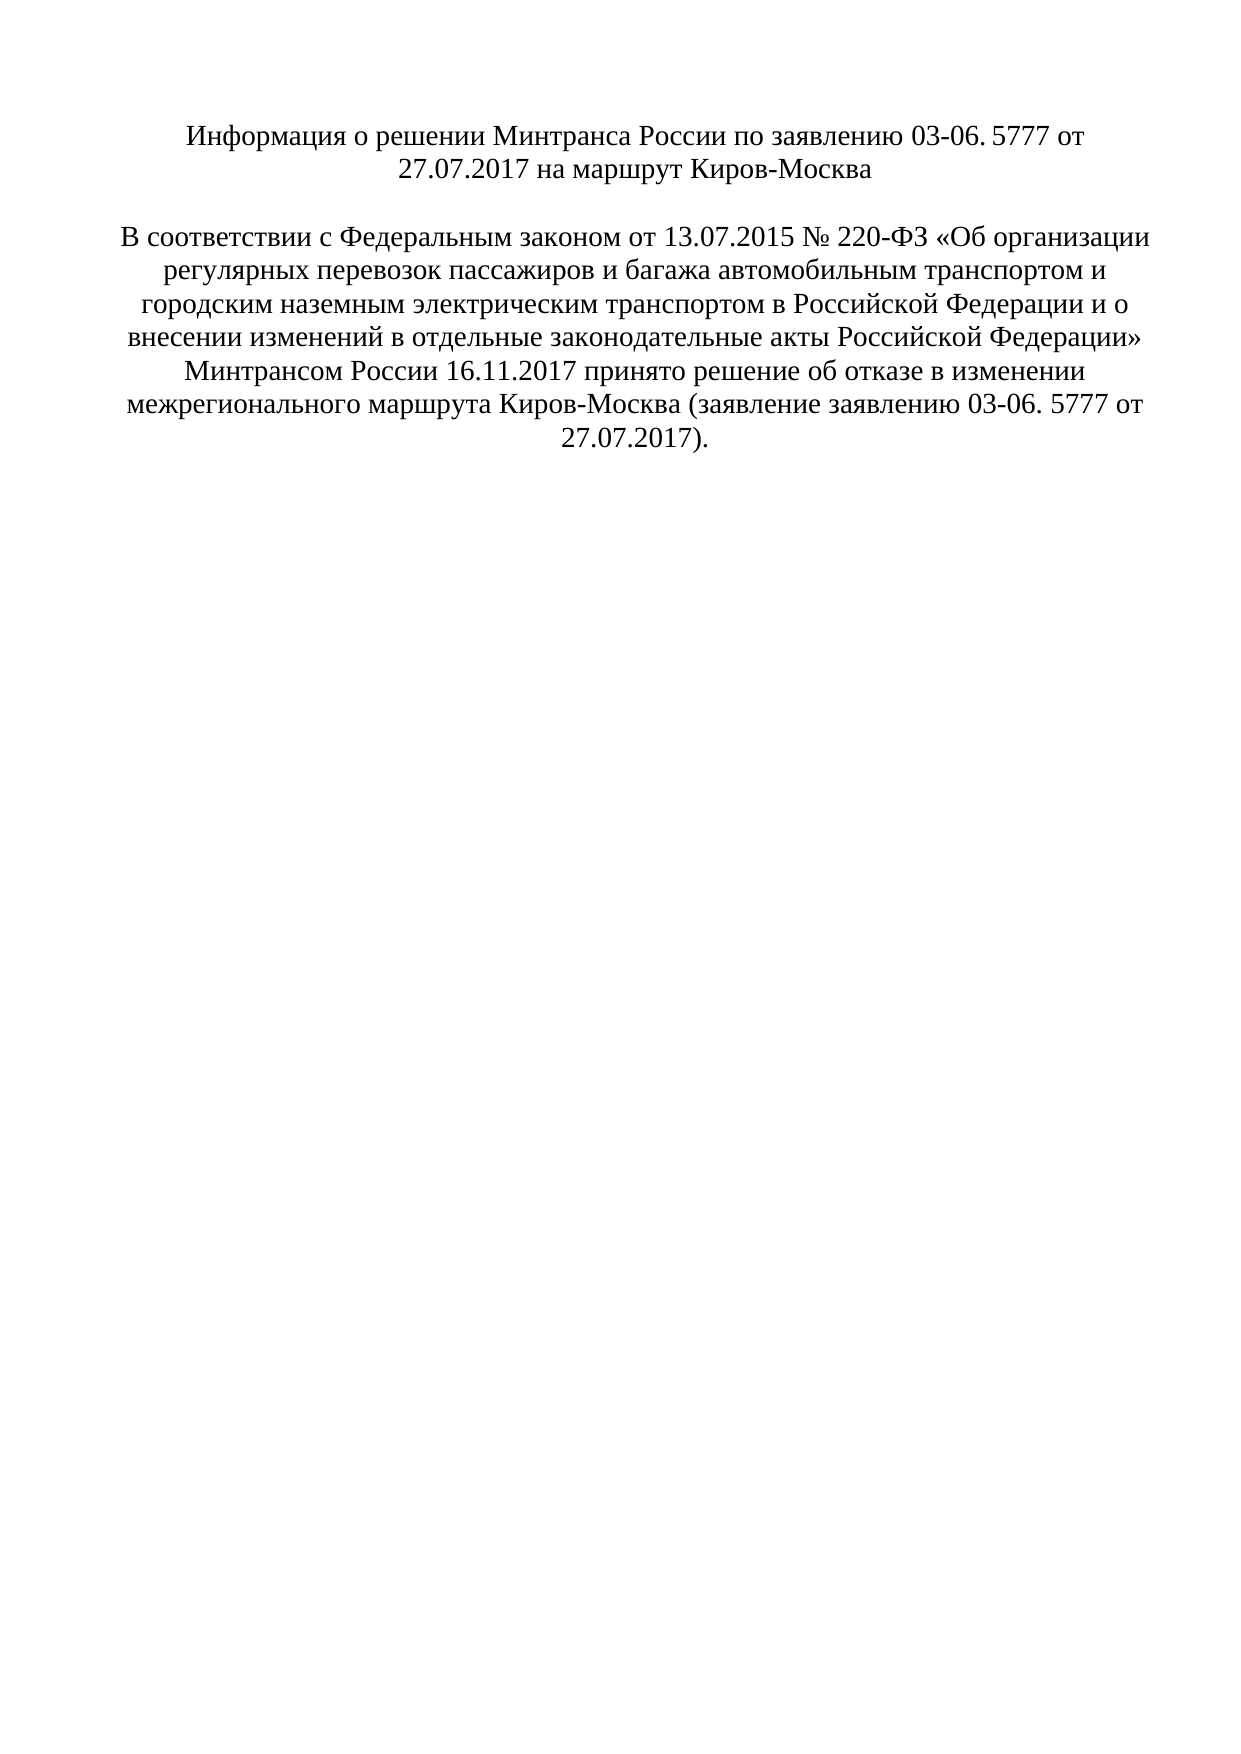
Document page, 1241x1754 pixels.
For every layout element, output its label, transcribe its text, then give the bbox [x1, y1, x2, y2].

text Информация о решении Минтранса России по заявлению 03-06. 5777 от 27.07.2017 на маршрут Киров-Москва [118, 118, 1152, 185]
text В соответствии с Федеральным законом от 13.07.2015 № 220-ФЗ «Об организации регулярных перевозок пассажиров и багажа автомобильным транспортом и городским наземным электрическим транспортом в Российской Федерации и о внесении изменений в отдельные законодательные акты Российской Федерации» Минтрансом России 16.11.2017 принято решение об отказе в изменении межрегионального маршрута Киров-Москва (заявление заявлению 03-06. 5777 от 27.07.2017). [118, 219, 1152, 453]
